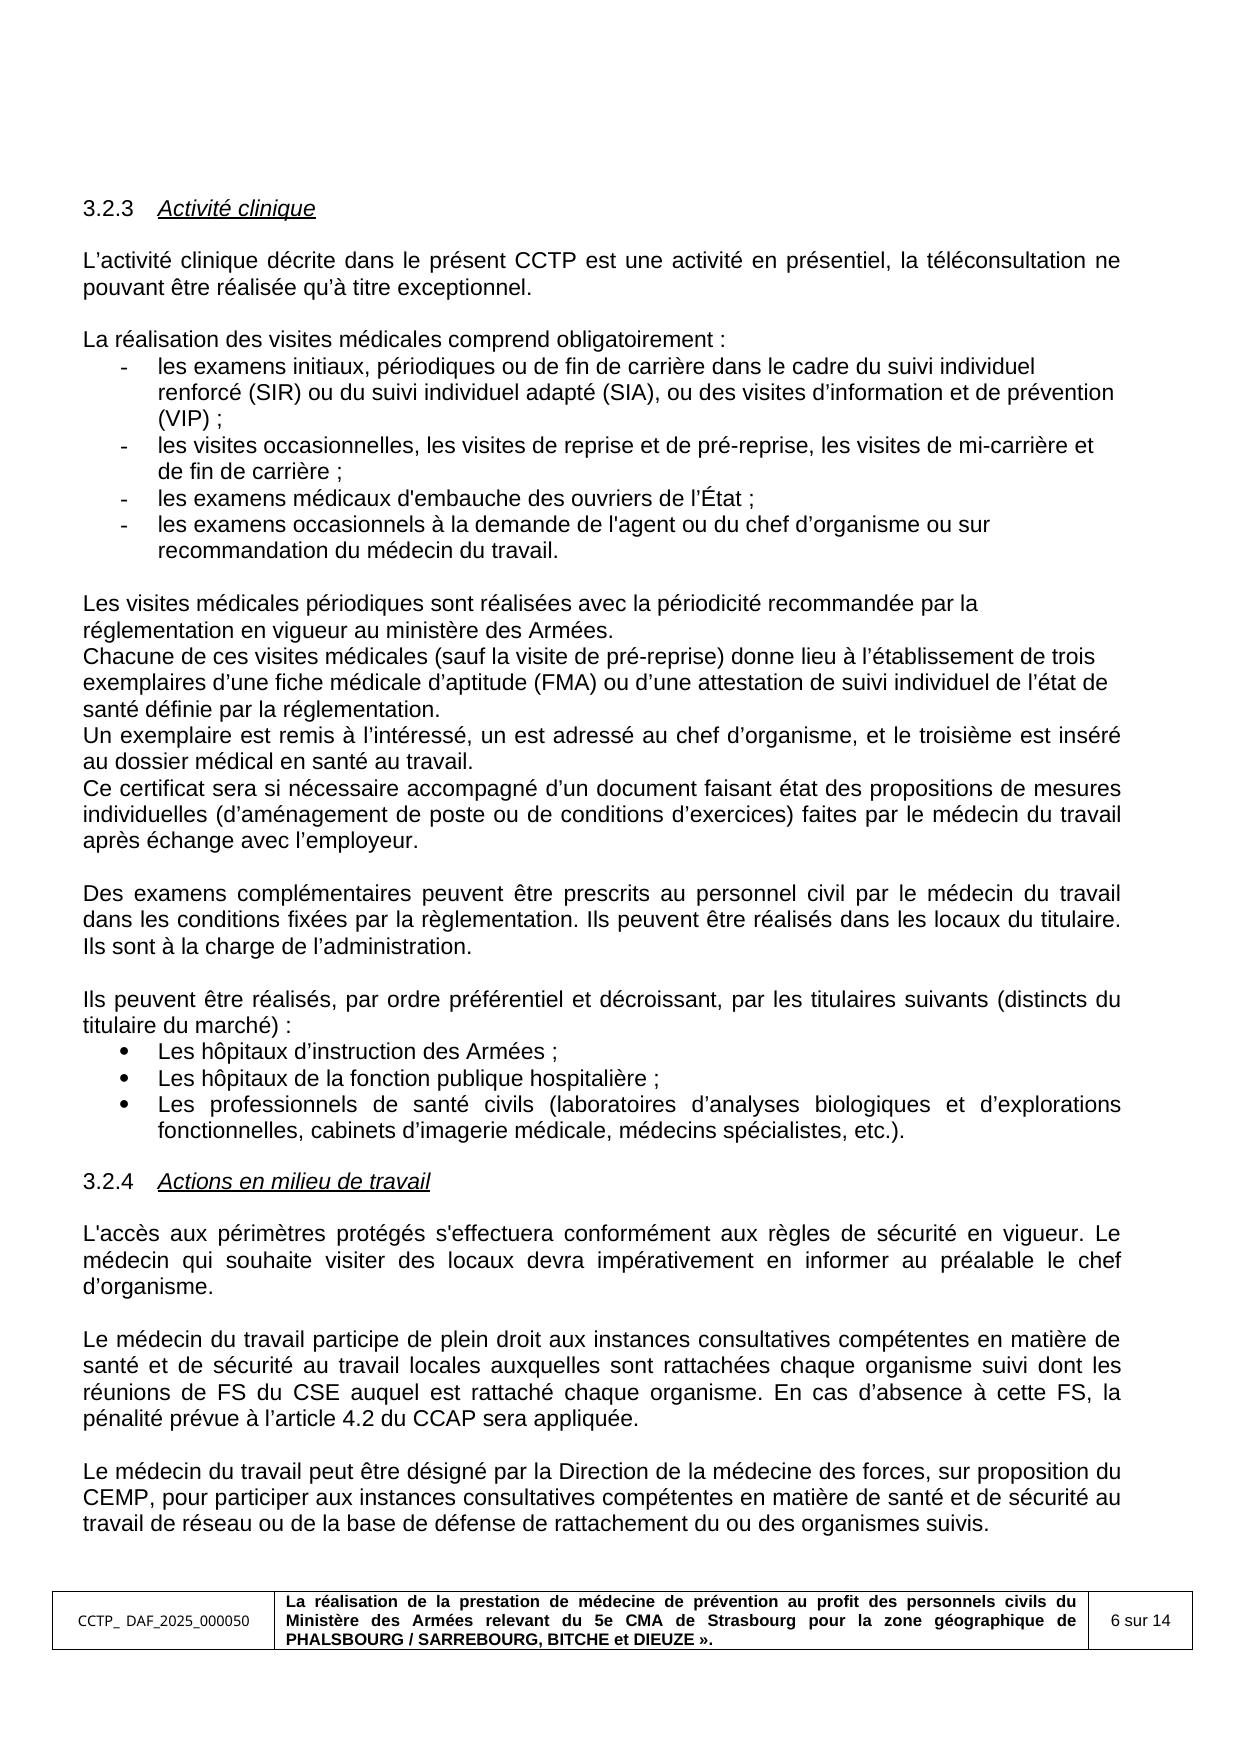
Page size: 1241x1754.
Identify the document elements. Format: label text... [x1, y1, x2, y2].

list Activité clinique [83, 194, 1122, 221]
list Les professionnels de santé civils (laboratoires d’analyses biologiques et d’explorations fonctionnelles, cabinets d’imagerie médicale, médecins spécialistes, etc.). [120, 1091, 1122, 1144]
text L’activité clinique décrite dans le présent CCTP est une activité en présentiel, la téléconsultation ne pouvant être réalisée qu’à titre exceptionnel. [83, 247, 1122, 300]
text Chacune de ces visites médicales (sauf la visite de pré-reprise) donne lieu à l’établissement de trois exemplaires d’une fiche médicale d’aptitude (FMA) ou d’une attestation de suivi individuel de l’état de santé définie par la réglementation. [83, 643, 1122, 722]
text Ils peuvent être réalisés, par ordre préférentiel et décroissant, par les titulaires suivants (distincts du titulaire du marché) : [83, 986, 1122, 1038]
text Le médecin du travail peut être désigné par la Direction de la médecine des forces, sur proposition du CEMP, pour participer aux instances consultatives compétentes en matière de santé et de sécurité au travail de réseau ou de la base de défense de rattachement du ou des organismes suivis. [83, 1458, 1122, 1537]
text Des examens complémentaires peuvent être prescrits au personnel civil par le médecin du travail dans les conditions fixées par la règlementation. Ils peuvent être réalisés dans les locaux du titulaire. Ils sont à la charge de l’administration. [83, 880, 1122, 959]
text La réalisation des visites médicales comprend obligatoirement : [83, 326, 1122, 353]
text Les visites médicales périodiques sont réalisées avec la périodicité recommandée par la réglementation en vigueur au ministère des Armées. [83, 590, 1122, 643]
list les examens occasionnels à la demande de l'agent ou du chef d’organisme ou sur recommandation du médecin du travail. [120, 511, 1122, 564]
list Les hôpitaux de la fonction publique hospitalière ; [120, 1064, 1122, 1091]
list les examens initiaux, périodiques ou de fin de carrière dans le cadre du suivi individuel renforcé (SIR) ou du suivi individuel adapté (SIA), ou des visites d’information et de prévention (VIP) ; [120, 353, 1122, 432]
text Ce certificat sera si nécessaire accompagné d’un document faisant état des propositions de mesures individuelles (d’aménagement de poste ou de conditions d’exercices) faites par le médecin du travail après échange avec l’employeur. [83, 775, 1122, 854]
list Actions en milieu de travail [83, 1168, 1122, 1194]
text Un exemplaire est remis à l’intéressé, un est adressé au chef d’organisme, et le troisième est inséré au dossier médical en santé au travail. [83, 722, 1122, 775]
list Les hôpitaux d’instruction des Armées ; [120, 1038, 1122, 1064]
list les visites occasionnelles, les visites de reprise et de pré-reprise, les visites de mi-carrière et de fin de carrière ; [120, 432, 1122, 484]
text Le médecin du travail participe de plein droit aux instances consultatives compétentes en matière de santé et de sécurité au travail locales auxquelles sont rattachées chaque organisme suivi dont les réunions de FS du CSE auquel est rattaché chaque organisme. En cas d’absence à cette FS, la pénalité prévue à l’article 4.2 du CCAP sera appliquée. [83, 1326, 1122, 1431]
list les examens médicaux d'embauche des ouvriers de l’État ; [120, 484, 1122, 511]
text L'accès aux périmètres protégés s'effectuera conformément aux règles de sécurité en vigueur. Le médecin qui souhaite visiter des locaux devra impérativement en informer au préalable le chef d’organisme. [83, 1220, 1122, 1299]
